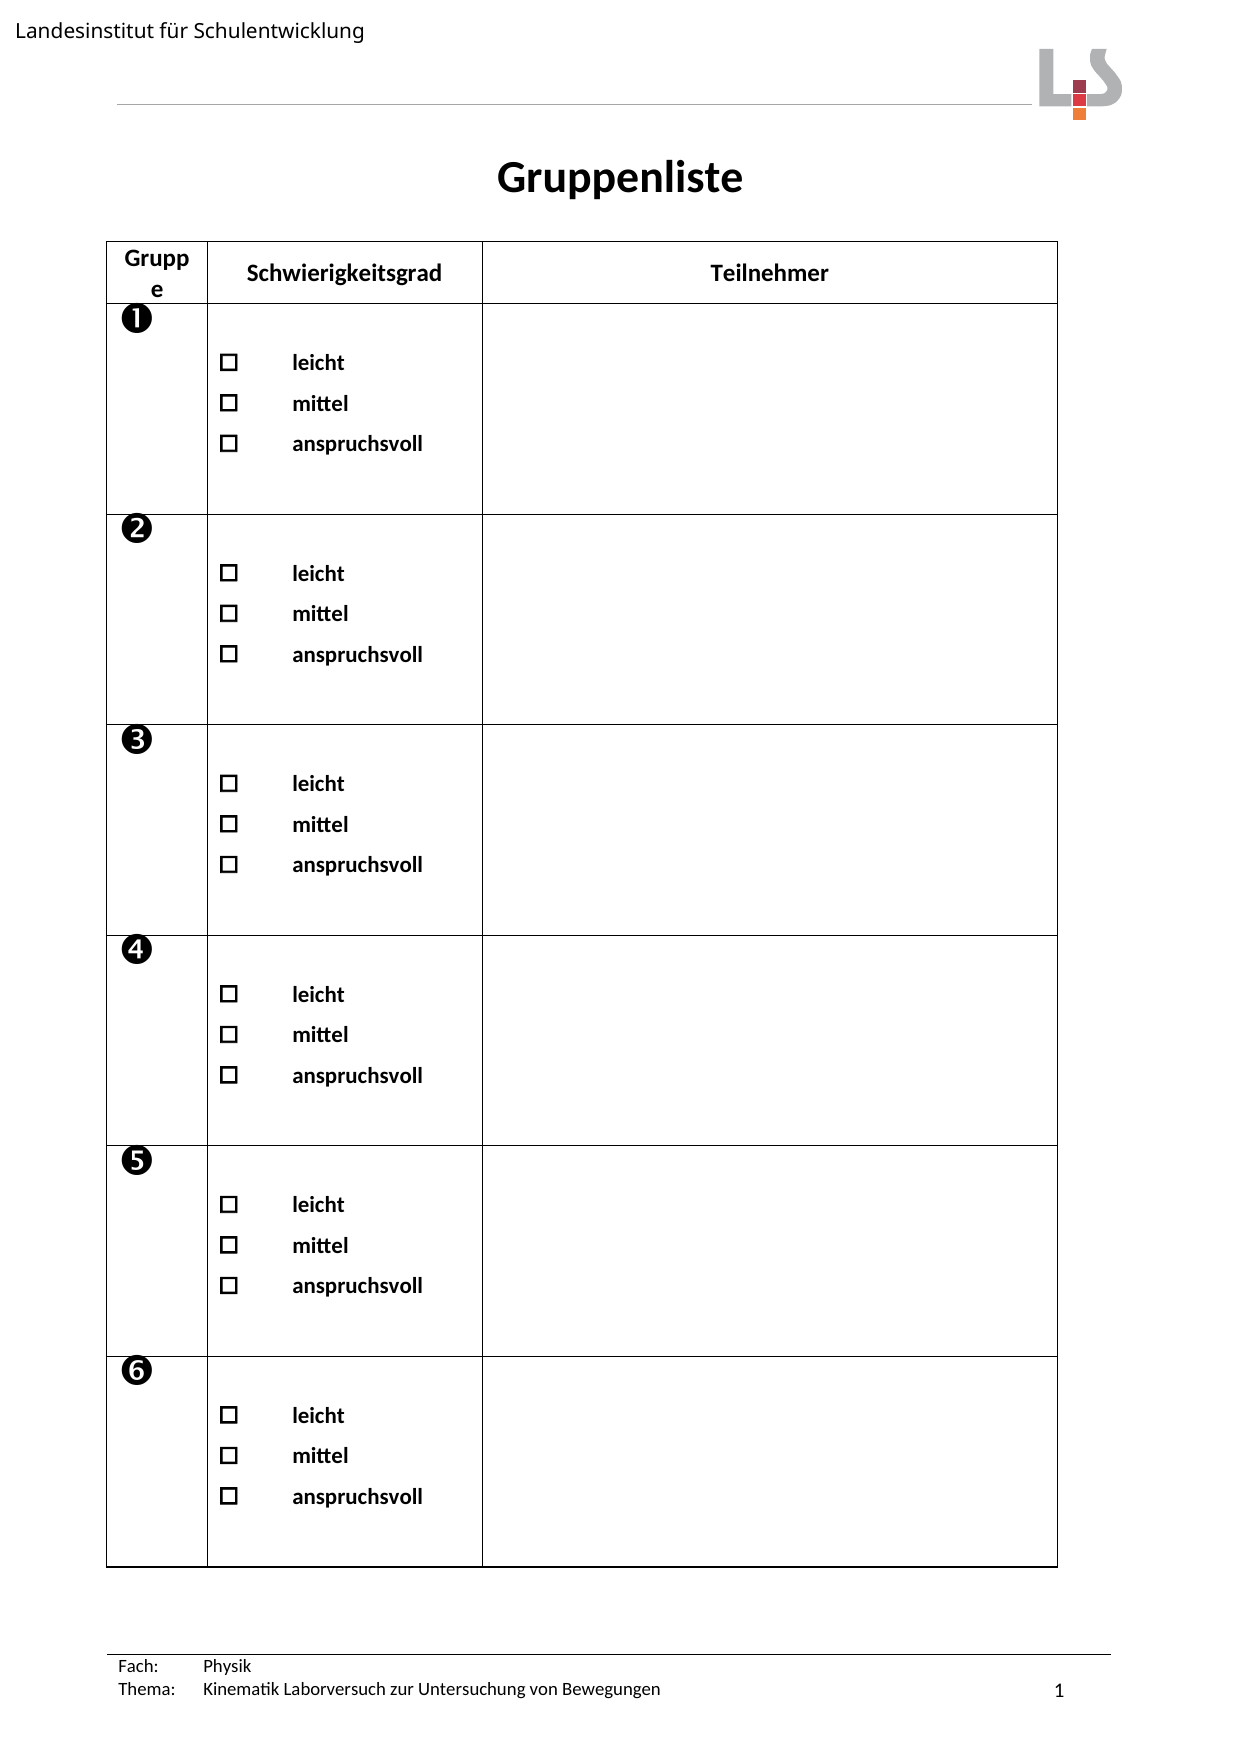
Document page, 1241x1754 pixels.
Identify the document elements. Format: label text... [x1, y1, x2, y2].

table_cell [107, 725, 207, 935]
table_header Gruppe [107, 242, 207, 303]
table_cell [107, 515, 207, 724]
table_cell leicht mittel anspruchsvoll [208, 725, 482, 935]
table_header Schwierigkeitsgrad [208, 242, 482, 303]
table_cell [107, 304, 207, 514]
table_header Teilnehmer [483, 242, 1057, 303]
table_cell leicht mittel anspruchsvoll [208, 515, 482, 724]
table_cell [483, 936, 1057, 1145]
table_cell [107, 936, 207, 1145]
table_cell [483, 515, 1057, 724]
table_cell leicht mittel anspruchsvoll [208, 1357, 482, 1566]
table_cell [483, 1146, 1057, 1356]
text Gruppenliste [118, 148, 1122, 204]
table_cell [107, 1146, 207, 1356]
table_cell leicht mittel anspruchsvoll [208, 1146, 482, 1356]
table_cell leicht mittel anspruchsvoll [208, 936, 482, 1145]
table_cell [107, 1357, 207, 1566]
table_cell leicht mittel anspruchsvoll [208, 304, 482, 514]
table_cell [483, 304, 1057, 514]
table_cell [483, 725, 1057, 935]
table_cell [483, 1357, 1057, 1566]
